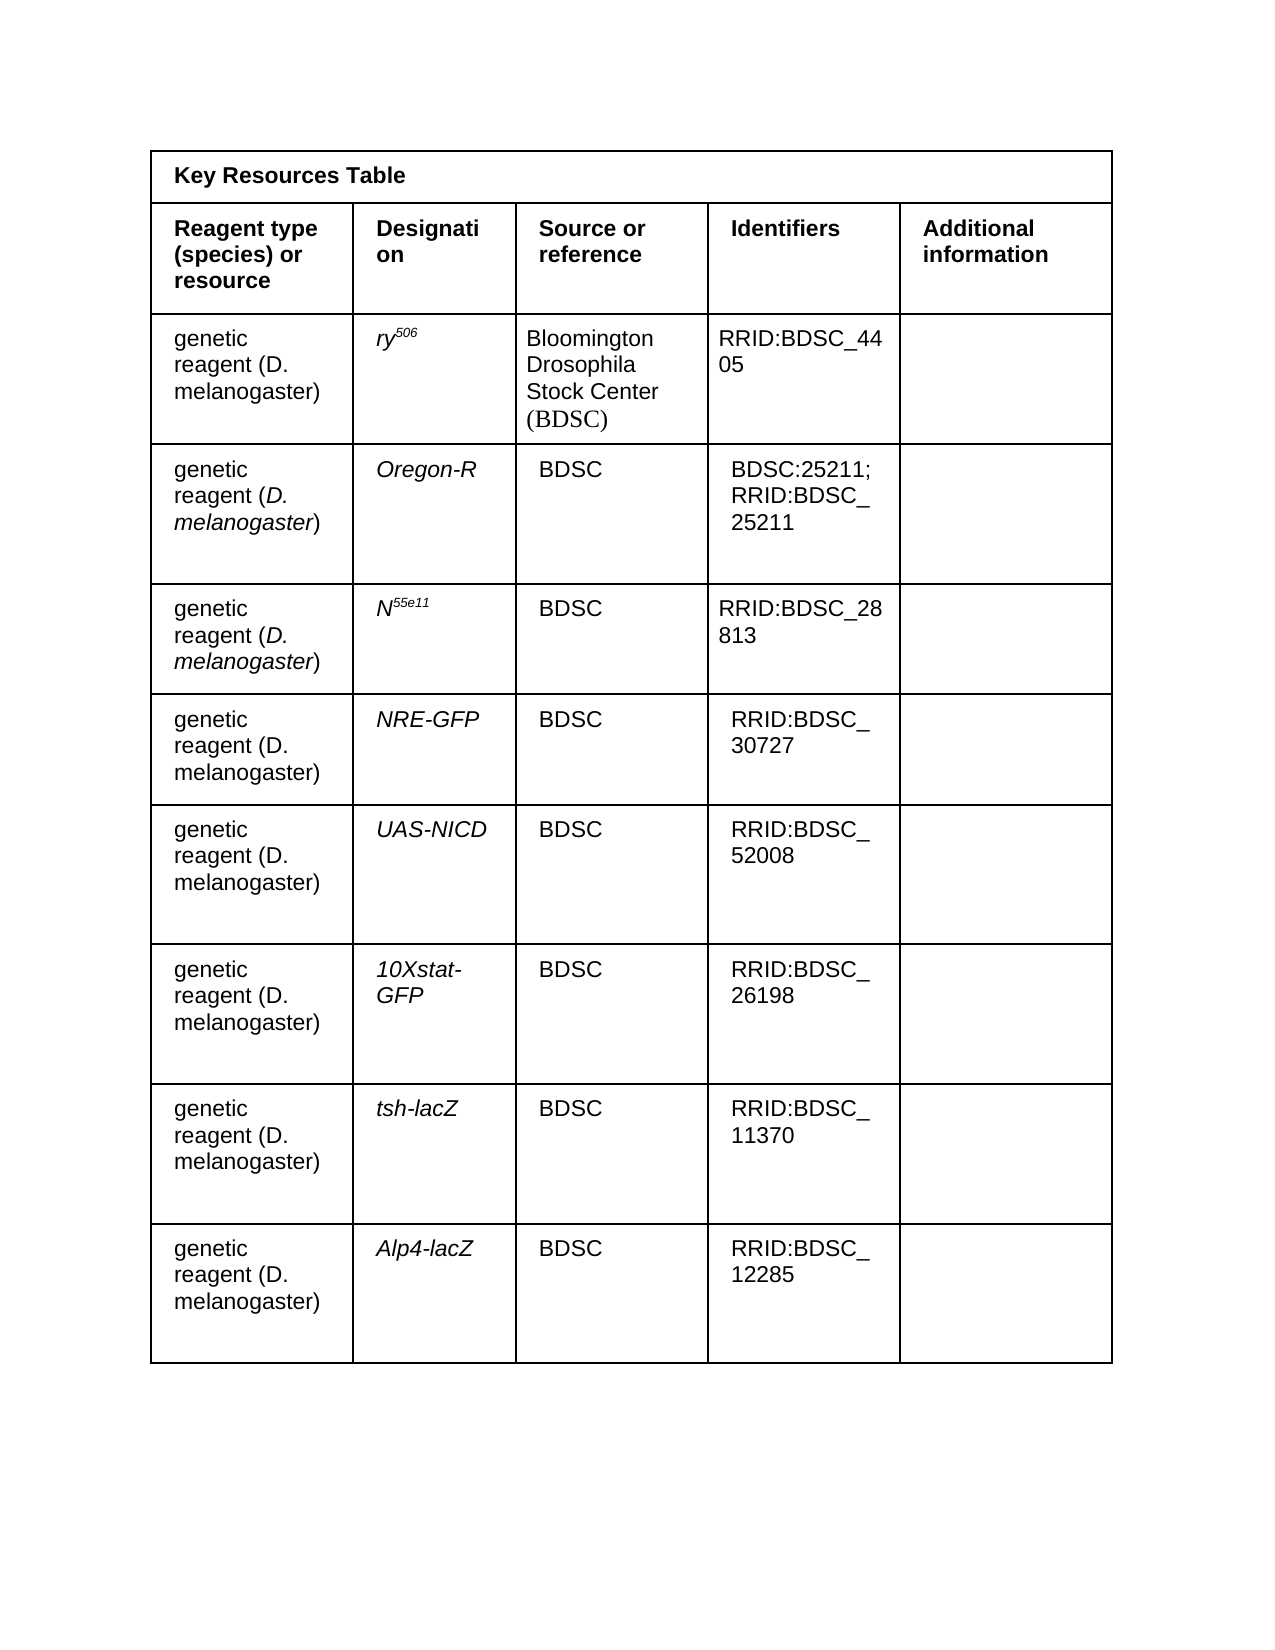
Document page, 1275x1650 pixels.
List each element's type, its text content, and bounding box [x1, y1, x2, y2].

table_cell RRID:BDSC_12285 [709, 1225, 899, 1362]
table_cell [901, 585, 1111, 693]
table_cell Source or reference [517, 204, 707, 312]
table_cell [901, 806, 1111, 943]
table_cell genetic reagent (D. melanogaster) [152, 806, 352, 943]
table_cell NRE-GFP [354, 695, 515, 804]
table_cell genetic reagent (D. melanogaster) [152, 445, 352, 583]
table_cell 10Xstat-GFP [354, 945, 515, 1083]
table_cell RRID:BDSC_30727 [709, 695, 899, 804]
table_cell Alp4-lacZ [354, 1225, 515, 1362]
table_cell RRID:BDSC_26198 [709, 945, 899, 1083]
table_cell Identifiers [709, 204, 899, 312]
table_cell genetic reagent (D. melanogaster) [152, 1085, 352, 1222]
table_header Key Resources Table [152, 152, 1111, 202]
table_cell N55e11 [354, 585, 515, 693]
table_cell [901, 1225, 1111, 1362]
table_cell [152, 1225, 352, 1362]
table_cell RRID:BDSC_11370 [709, 1085, 899, 1222]
table_cell UAS-NICD [354, 806, 515, 943]
table_cell BDSC [517, 445, 707, 583]
table_cell Bloomington Drosophila Stock Center (BDSC) [517, 315, 707, 443]
table_cell BDSC [517, 806, 707, 943]
table_cell [901, 445, 1111, 583]
table_cell BDSC [517, 945, 707, 1083]
table_cell BDSC [517, 695, 707, 804]
table_cell genetic reagent (D. melanogaster) [152, 695, 352, 804]
table_cell RRID:BDSC_4405 [709, 315, 899, 443]
table_cell BDSC [517, 1225, 707, 1362]
table_cell [901, 315, 1111, 443]
table_cell [901, 945, 1111, 1083]
table_cell Reagent type (species) or resource [152, 204, 352, 312]
table_cell BDSC [517, 1085, 707, 1222]
table_cell BDSC:25211; RRID:BDSC_25211 [709, 445, 899, 583]
table_cell genetic reagent (D. melanogaster) [152, 945, 352, 1083]
table_cell Oregon-R [354, 445, 515, 583]
table_cell genetic reagent (D. melanogaster) [152, 585, 352, 693]
table_cell RRID:BDSC_28813 [709, 585, 899, 693]
table_cell Designation [354, 204, 515, 312]
table_cell [901, 1085, 1111, 1222]
table_cell tsh-lacZ [354, 1085, 515, 1222]
table_cell RRID:BDSC_52008 [709, 806, 899, 943]
table_cell [901, 695, 1111, 804]
table_cell BDSC [517, 585, 707, 693]
table_cell genetic reagent (D. melanogaster) [152, 315, 352, 443]
table_cell Additional information [901, 204, 1111, 312]
table_cell ry506 [354, 315, 515, 443]
